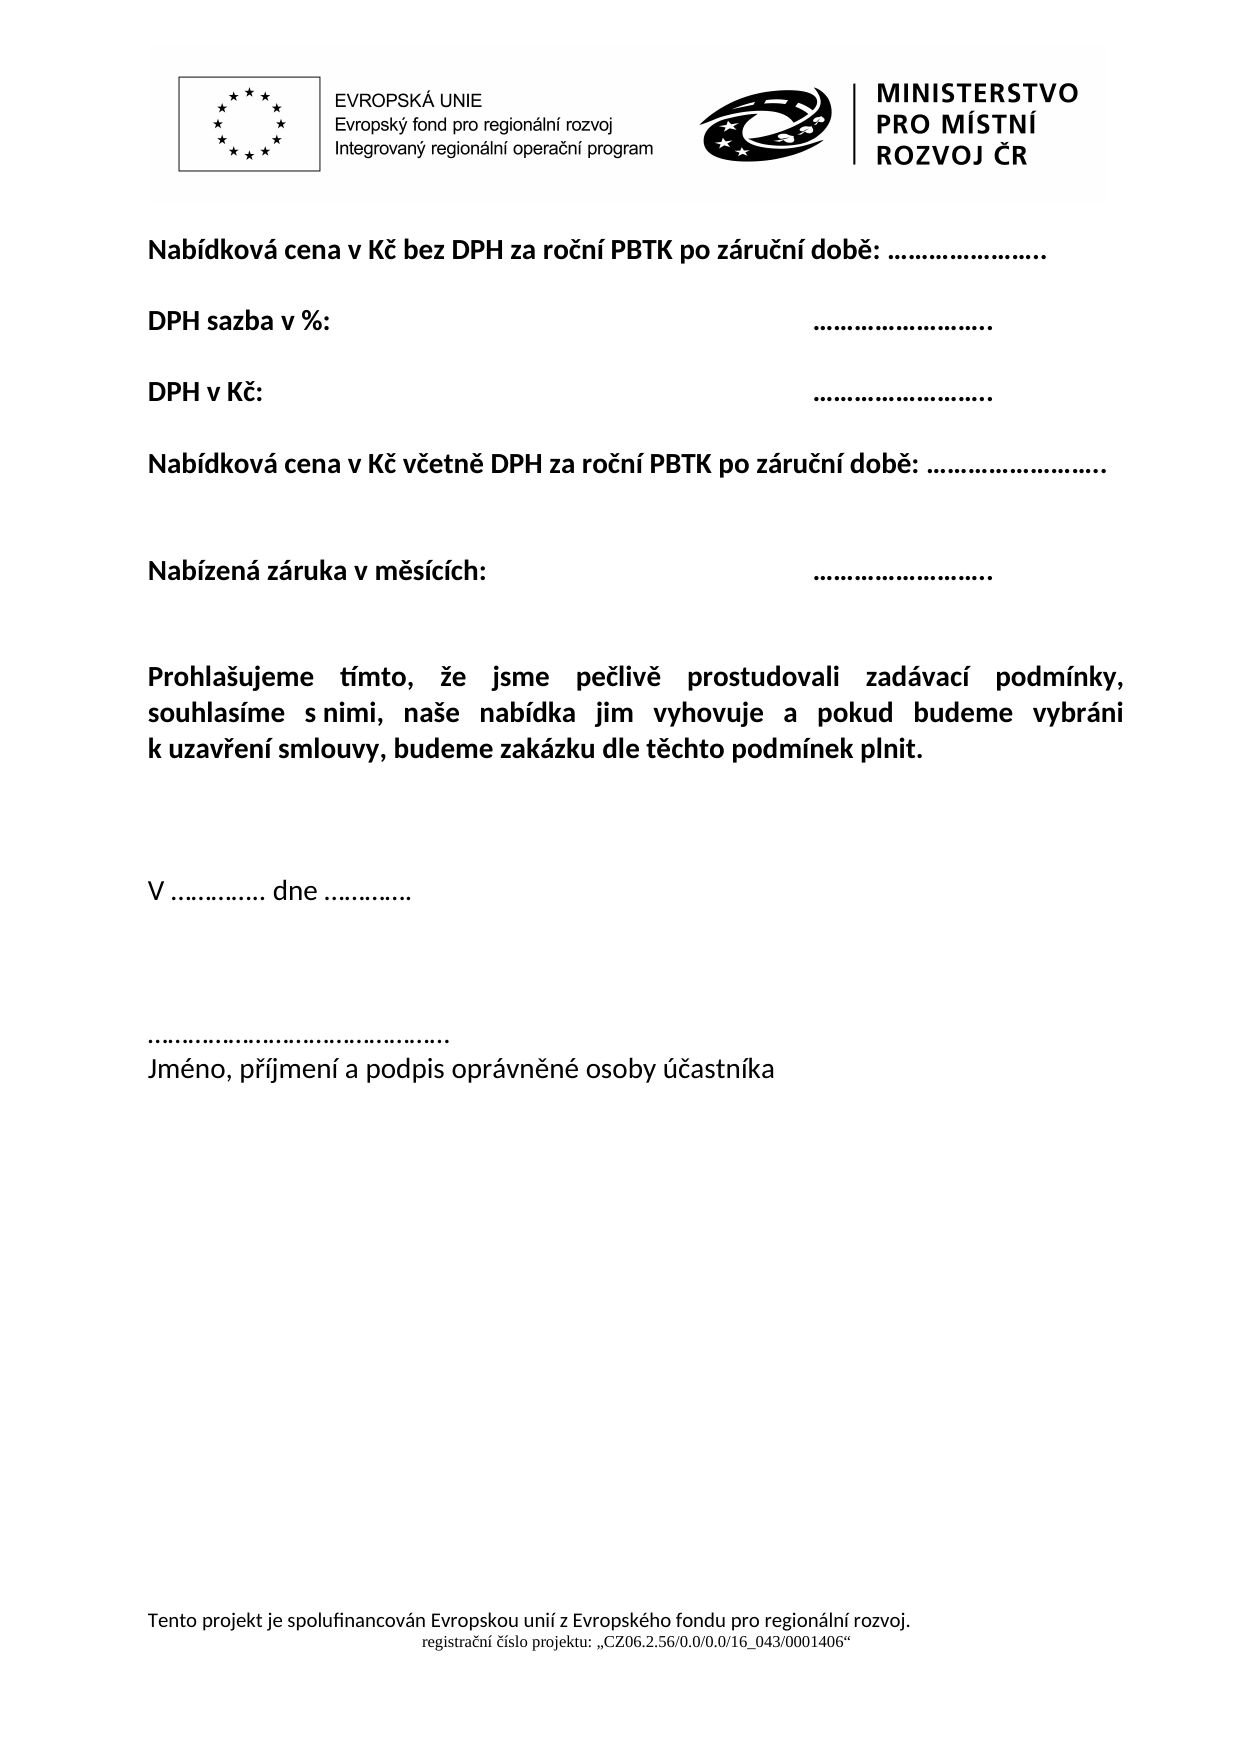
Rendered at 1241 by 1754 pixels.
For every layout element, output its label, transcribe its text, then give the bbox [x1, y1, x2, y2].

text Jméno, příjmení a podpis oprávněné osoby účastníka [148, 1050, 1125, 1086]
text Nabídková cena v Kč včetně DPH za roční PBTK po záruční době: …………………….. [148, 445, 1125, 480]
picture [147, 44, 1109, 203]
text DPH sazba v %: …………………….. [148, 302, 1125, 338]
text Nabízená záruka v měsících: …………………….. [148, 552, 1125, 587]
text V ………….. dne …………. [148, 872, 1125, 908]
text Nabídková cena v Kč bez DPH za roční PBTK po záruční době: ………………….. [148, 231, 1125, 267]
text ……………………………………… [148, 1015, 1125, 1050]
text Prohlašujeme tímto, že jsme pečlivě prostudovali zadávací podmínky, souhlasíme s nimi, naše nabídka jim vyhovuje a pokud budeme vybráni k uzavření smlouvy, budeme zakázku dle těchto podmínek plnit. [148, 658, 1125, 765]
text DPH v Kč: …………………….. [148, 373, 1125, 409]
